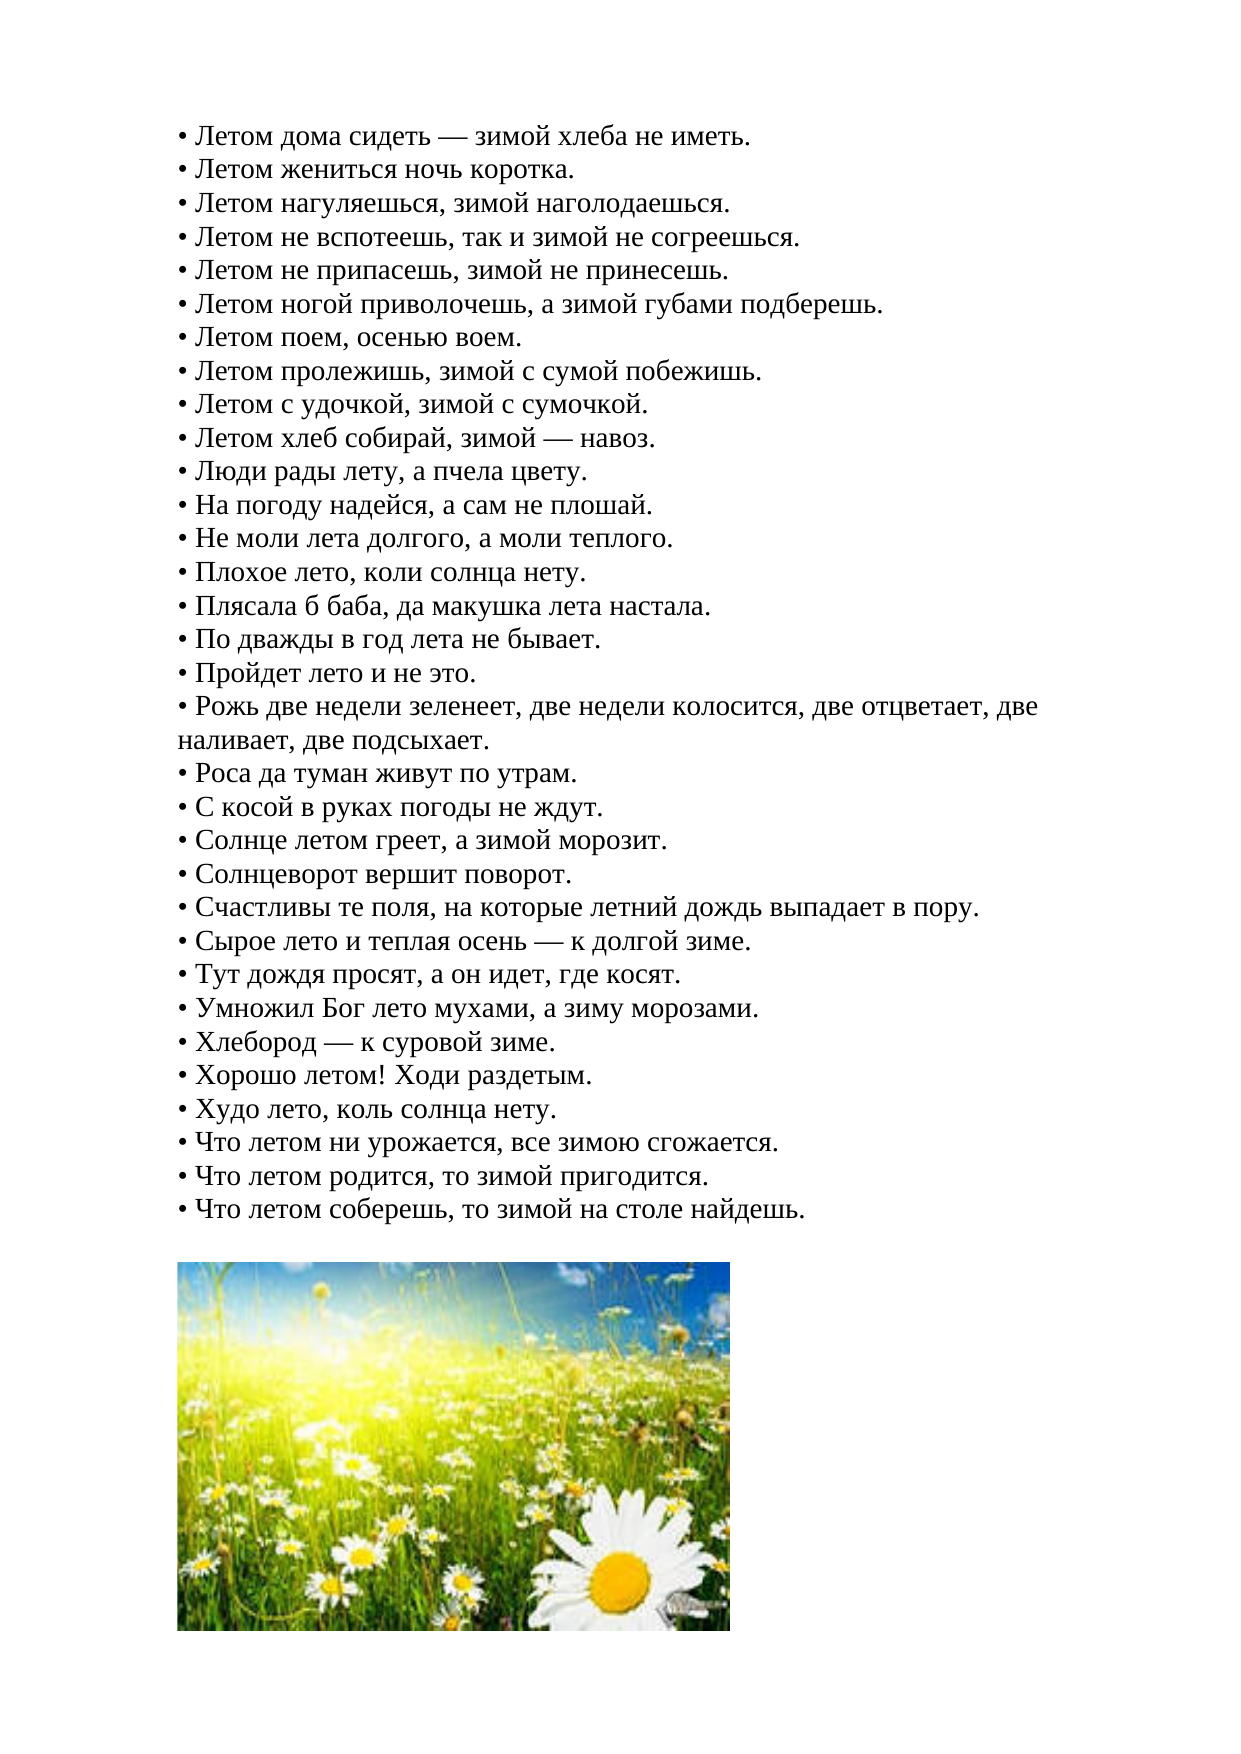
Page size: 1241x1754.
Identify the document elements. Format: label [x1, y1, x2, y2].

text [177, 118, 1152, 1225]
picture [177, 1262, 730, 1631]
